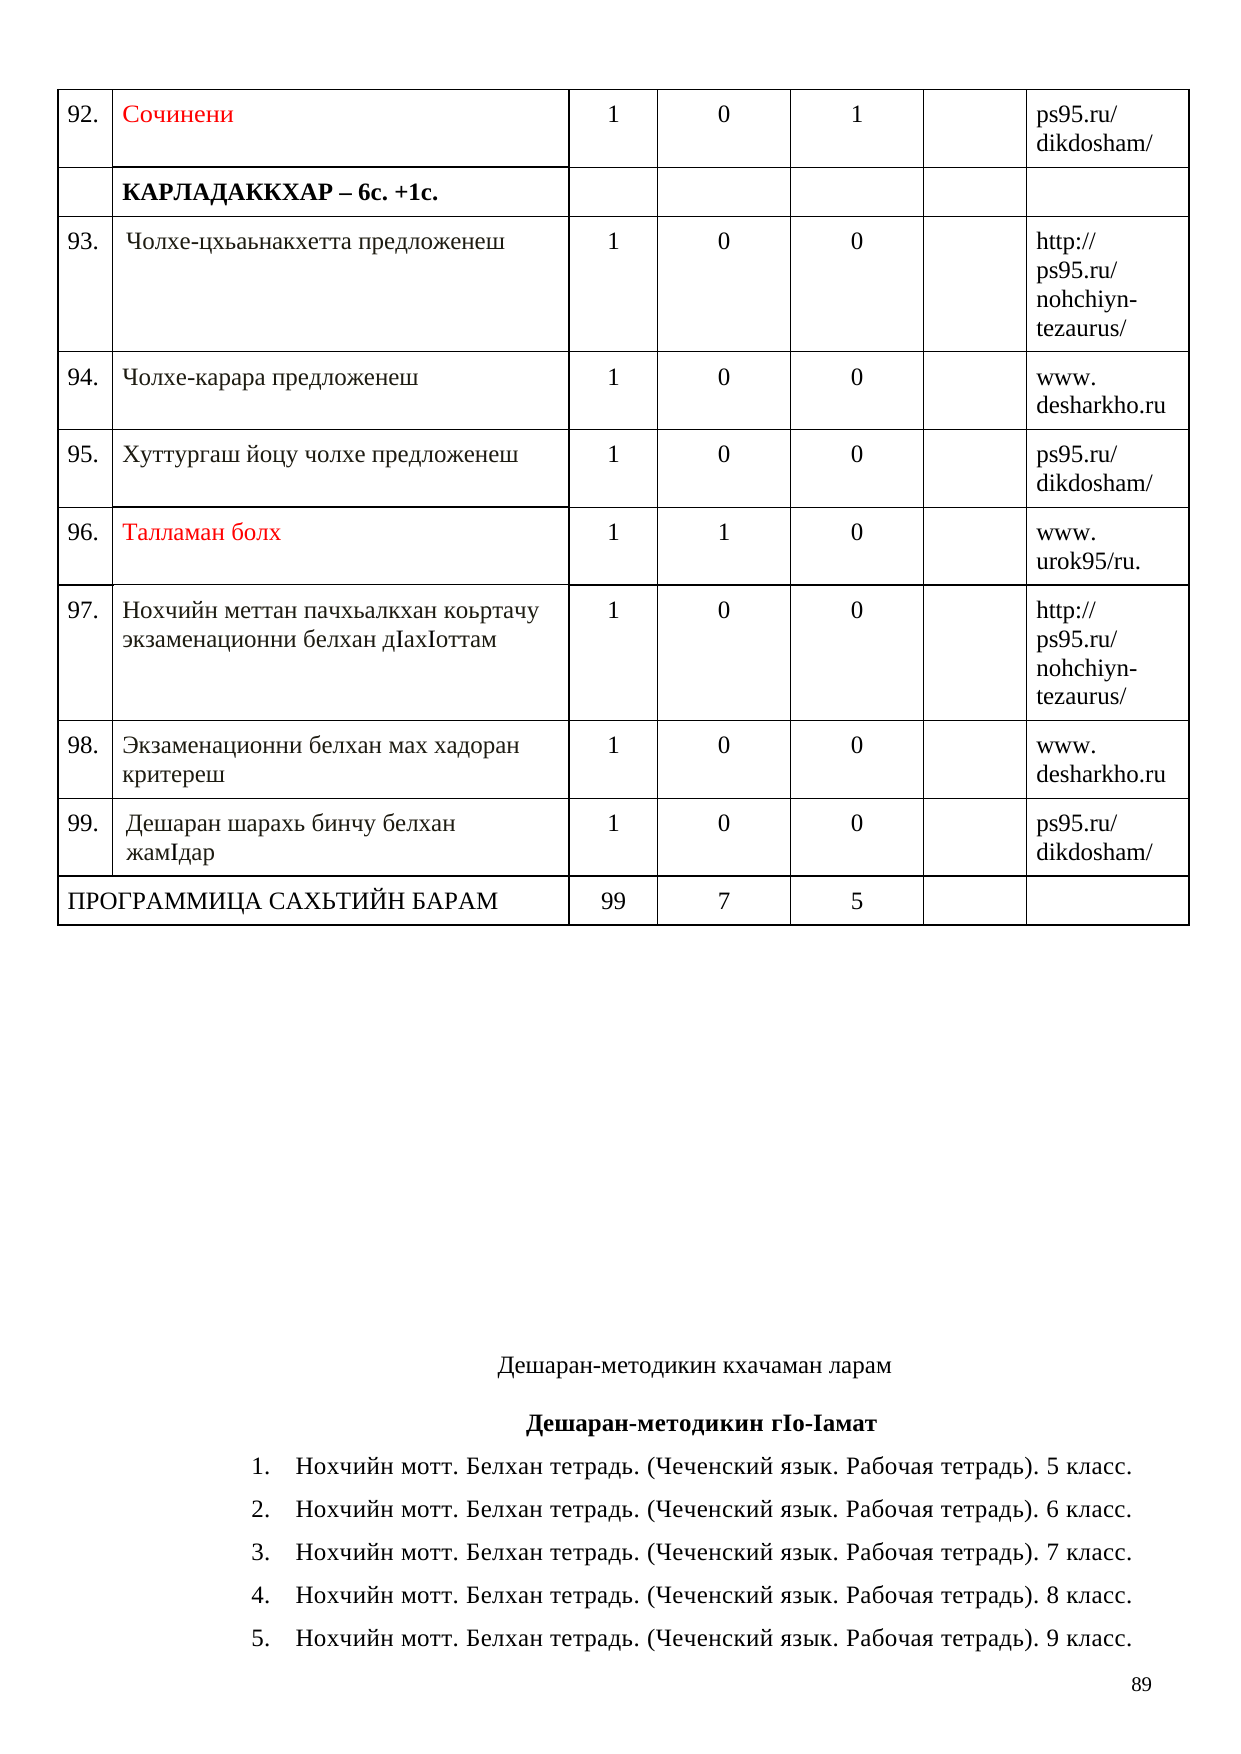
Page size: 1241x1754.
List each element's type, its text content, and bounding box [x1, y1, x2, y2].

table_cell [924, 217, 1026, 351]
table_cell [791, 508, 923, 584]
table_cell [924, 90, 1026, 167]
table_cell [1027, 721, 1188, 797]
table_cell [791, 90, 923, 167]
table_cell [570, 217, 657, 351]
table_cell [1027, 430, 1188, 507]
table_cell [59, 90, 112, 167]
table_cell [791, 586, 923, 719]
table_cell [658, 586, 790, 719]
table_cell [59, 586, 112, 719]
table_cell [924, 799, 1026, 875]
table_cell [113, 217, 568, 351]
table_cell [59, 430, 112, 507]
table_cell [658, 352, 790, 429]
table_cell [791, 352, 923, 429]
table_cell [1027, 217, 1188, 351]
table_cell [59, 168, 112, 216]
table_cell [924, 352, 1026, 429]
text Дешаран-методикин гӀо-Ӏамат [251, 1408, 1152, 1437]
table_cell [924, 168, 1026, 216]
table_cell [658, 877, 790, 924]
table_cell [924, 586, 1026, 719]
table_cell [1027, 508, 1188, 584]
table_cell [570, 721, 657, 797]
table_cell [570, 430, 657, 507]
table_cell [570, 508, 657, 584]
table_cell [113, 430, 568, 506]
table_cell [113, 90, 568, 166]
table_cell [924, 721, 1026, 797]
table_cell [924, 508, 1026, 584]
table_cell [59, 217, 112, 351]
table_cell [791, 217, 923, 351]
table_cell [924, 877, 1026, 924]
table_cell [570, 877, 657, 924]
list Нохчийн мотт. Белхан тетрадь. (Чеченский язык. Рабочая тетрадь). 7 класс. [177, 1537, 1152, 1566]
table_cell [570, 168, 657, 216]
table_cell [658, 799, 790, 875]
text Дешаран-методикин кхачаман ларам [177, 1350, 1167, 1379]
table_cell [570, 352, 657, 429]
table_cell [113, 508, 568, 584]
list Нохчийн мотт. Белхан тетрадь. (Чеченский язык. Рабочая тетрадь). 9 класс. [251, 1623, 1152, 1652]
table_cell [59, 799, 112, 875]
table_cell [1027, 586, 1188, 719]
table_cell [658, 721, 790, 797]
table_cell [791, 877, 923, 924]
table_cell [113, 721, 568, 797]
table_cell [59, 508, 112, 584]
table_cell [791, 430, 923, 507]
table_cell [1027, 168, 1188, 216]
list Нохчийн мотт. Белхан тетрадь. (Чеченский язык. Рабочая тетрадь). 8 класс. [251, 1580, 1152, 1609]
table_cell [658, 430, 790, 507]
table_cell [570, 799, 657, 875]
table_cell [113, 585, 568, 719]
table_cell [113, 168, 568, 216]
list Нохчийн мотт. Белхан тетрадь. (Чеченский язык. Рабочая тетрадь). 5 класс. [177, 1451, 1152, 1480]
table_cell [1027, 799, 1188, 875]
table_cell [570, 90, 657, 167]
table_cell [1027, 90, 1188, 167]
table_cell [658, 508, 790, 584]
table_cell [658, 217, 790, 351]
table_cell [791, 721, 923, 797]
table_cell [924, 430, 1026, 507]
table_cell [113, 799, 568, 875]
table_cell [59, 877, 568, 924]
list Нохчийн мотт. Белхан тетрадь. (Чеченский язык. Рабочая тетрадь). 6 класс. [177, 1494, 1152, 1523]
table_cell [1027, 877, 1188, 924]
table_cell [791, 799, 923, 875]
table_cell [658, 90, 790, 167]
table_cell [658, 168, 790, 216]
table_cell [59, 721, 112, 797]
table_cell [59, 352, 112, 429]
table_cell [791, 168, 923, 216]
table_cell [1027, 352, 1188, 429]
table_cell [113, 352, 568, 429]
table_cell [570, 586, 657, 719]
